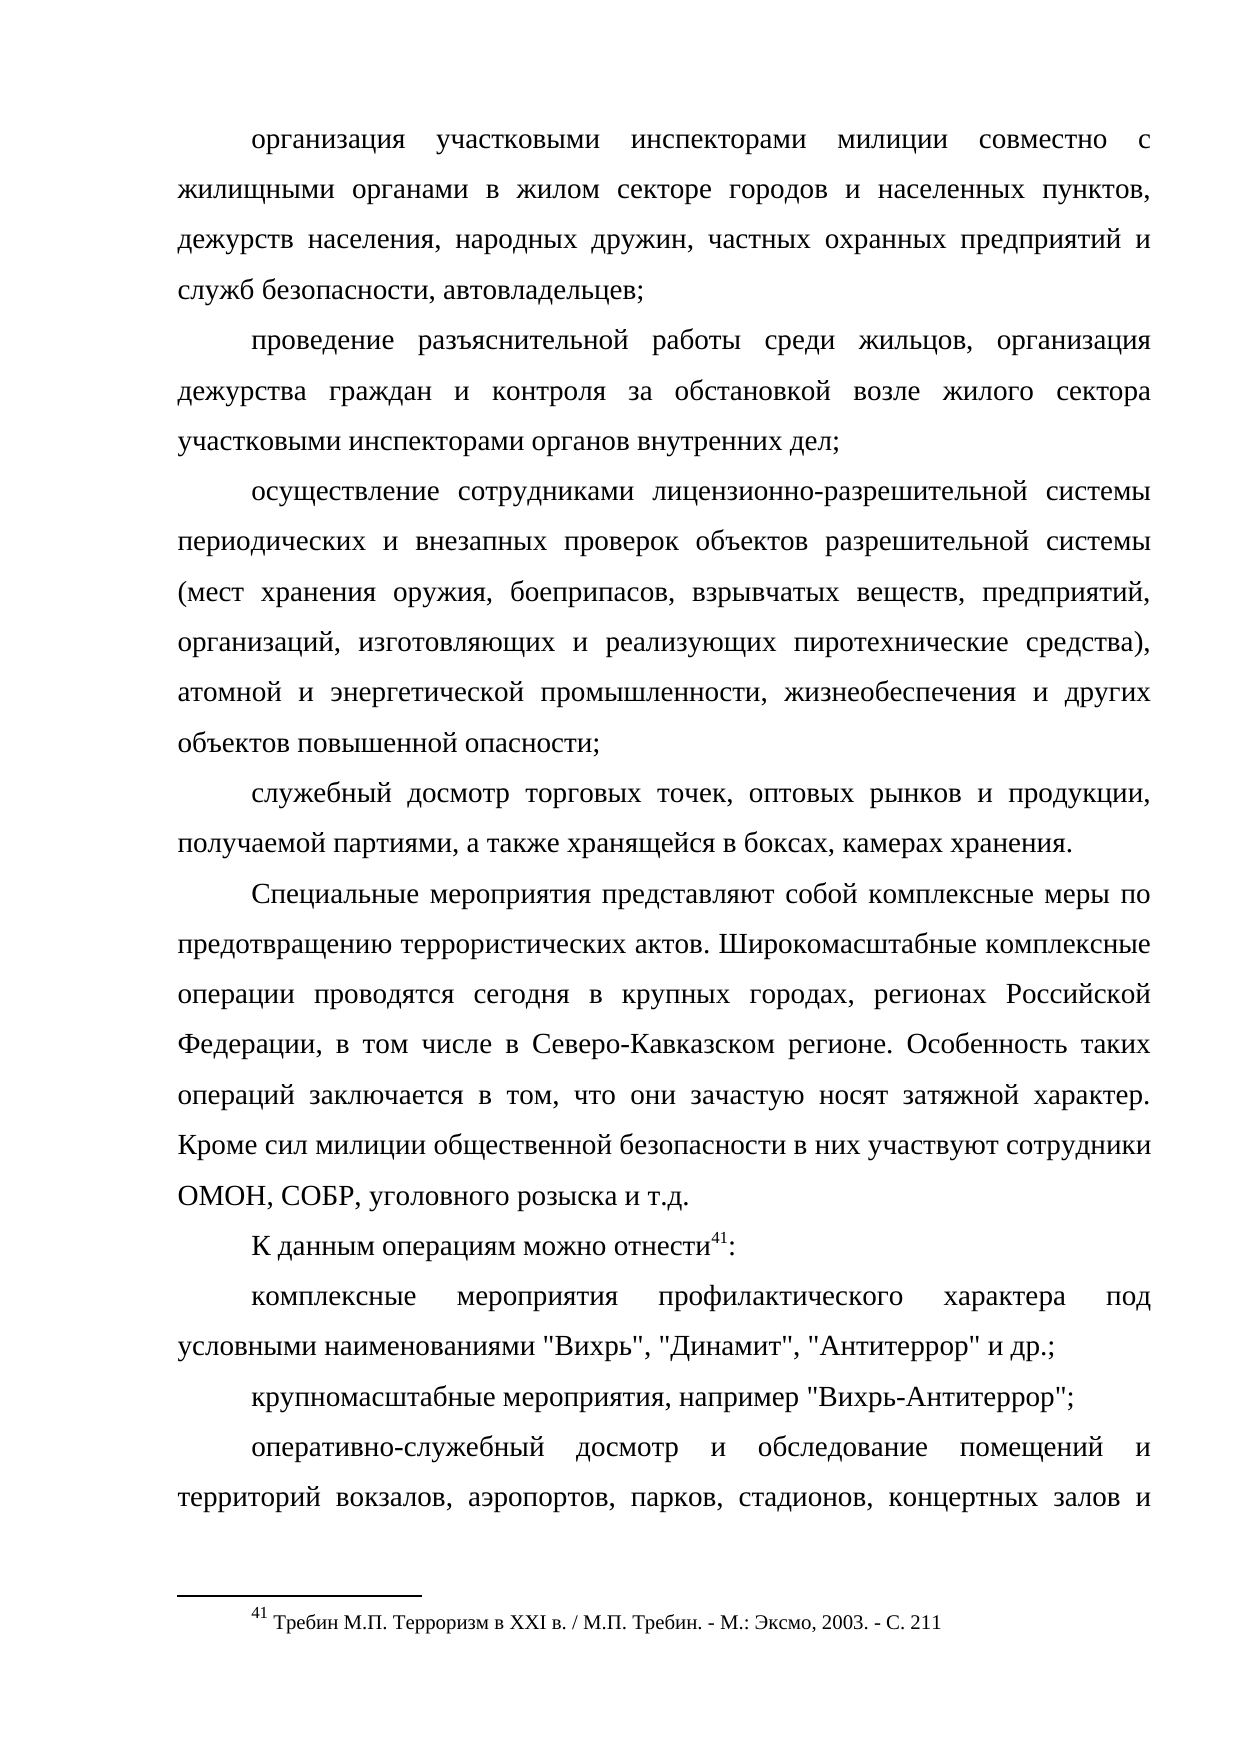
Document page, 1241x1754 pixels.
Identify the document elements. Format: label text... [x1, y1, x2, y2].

text проведение разъяснительной работы среди жильцов, организация дежурства граждан и контроля за обстановкой возле жилого сектора участковыми инспекторами органов внутренних дел; [177, 322, 1152, 456]
text крупномасштабные мероприятия, например "Вихрь-Антитеррор"; [177, 1379, 1152, 1412]
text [177, 1429, 1152, 1513]
text служебный досмотр торговых точек, оптовых рынков и продукции, получаемой партиями, а также хранящейся в боксах, камерах хранения. [177, 775, 1152, 859]
text организация участковыми инспекторами милиции совместно с жилищными органами в жилом секторе городов и населенных пунктов, дежурств населения, народных дружин, частных охранных предприятий и служб безопасности, автовладельцев; [177, 121, 1152, 306]
text Специальные мероприятия представляют собой комплексные меры по предотвращению террористических актов. Широкомасштабные комплексные операции проводятся сегодня в крупных городах, регионах Российской Федерации, в том числе в Северо-Кавказском регионе. Особенность таких операций заключается в том, что они зачастую носят затяжной характер. Кроме сил милиции общественной безопасности в них участвуют сотрудники ОМОН, СОБР, уголовного розыска и т.д. [177, 876, 1152, 1211]
text К данным операциям можно отнести: [177, 1228, 1152, 1261]
text комплексные мероприятия профилактического характера под условными наименованиями "Вихрь", "Динамит", "Антитеррор" и др.; [177, 1278, 1152, 1362]
text осуществление сотрудниками лицензионно-разрешительной системы периодических и внезапных проверок объектов разрешительной системы (мест хранения оружия, боеприпасов, взрывчатых веществ, предприятий, организаций, изготовляющих и реализующих пиротехнические средства), атомной и энергетической промышленности, жизнеобеспечения и других объектов повышенной опасности; [177, 473, 1152, 758]
